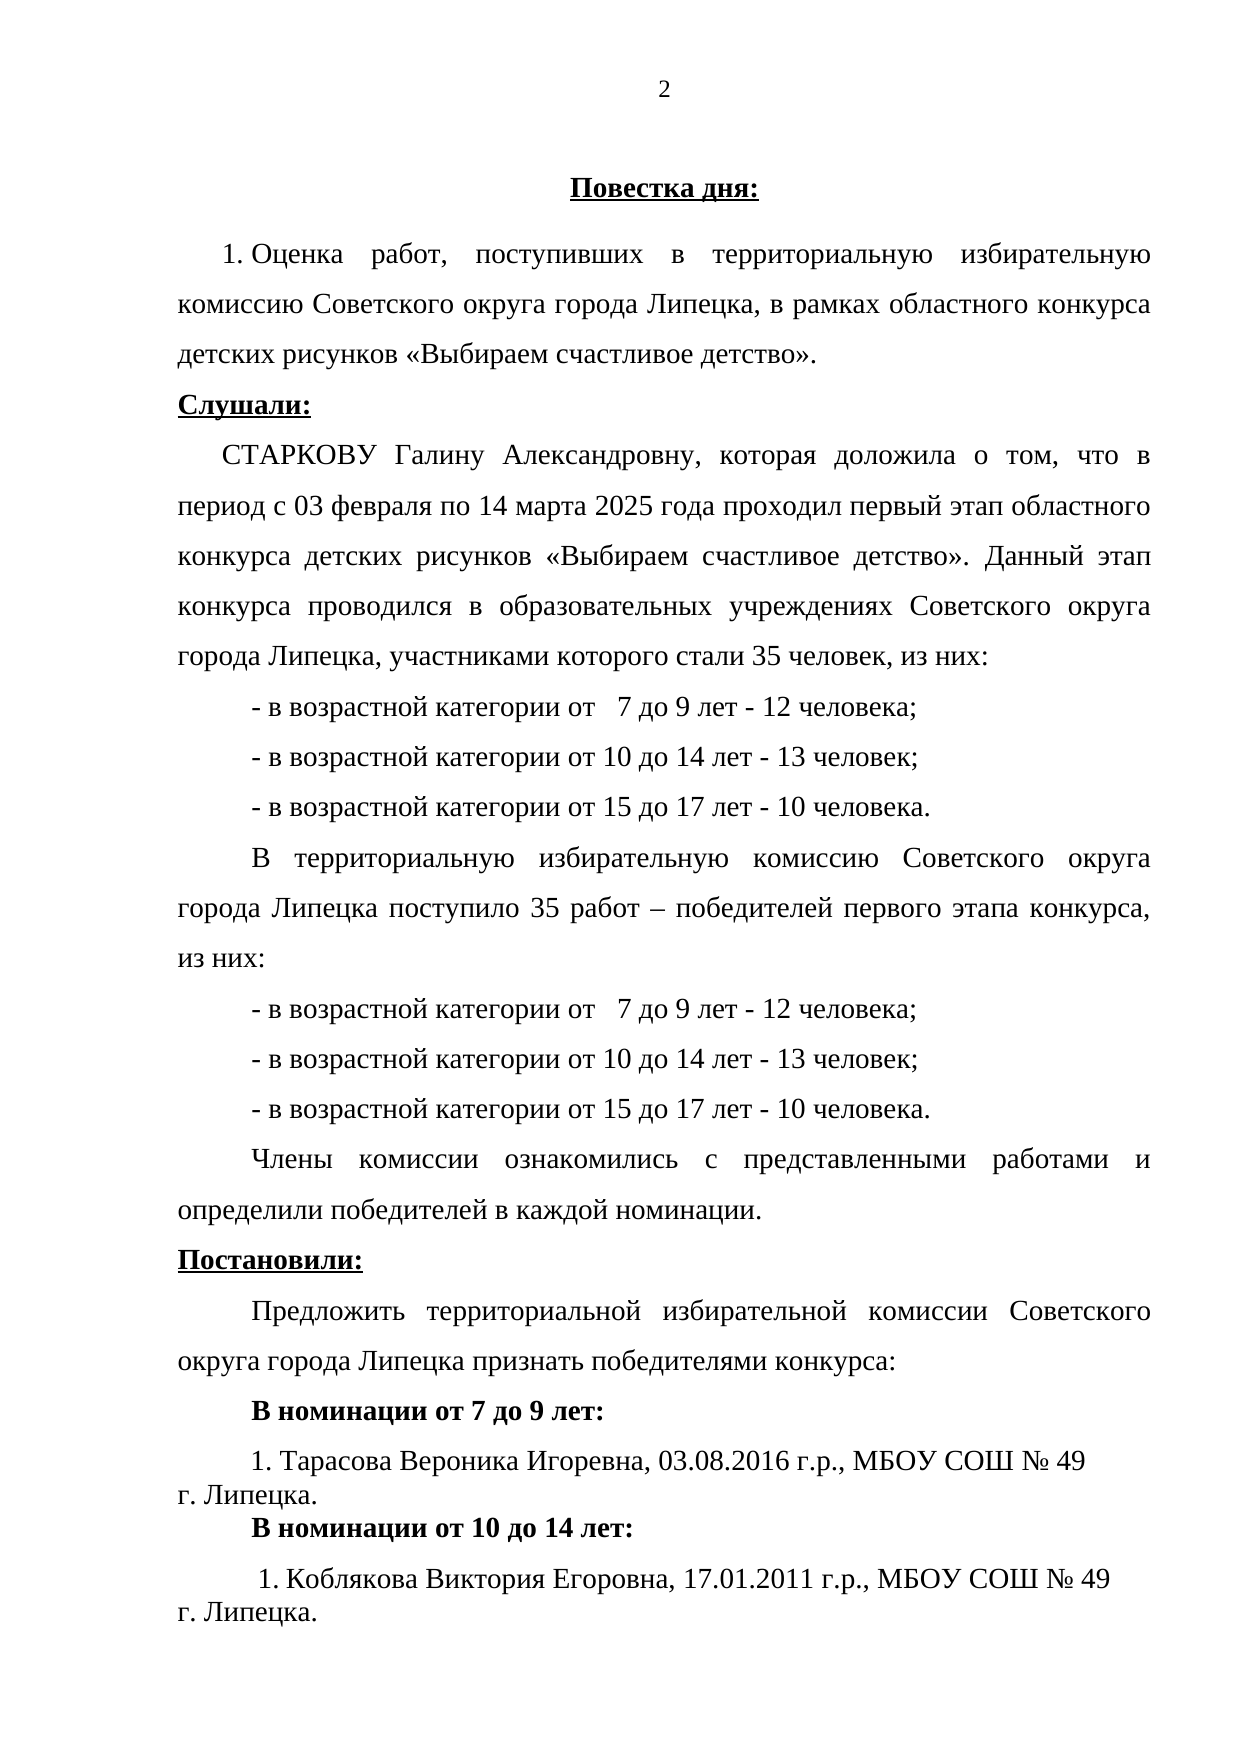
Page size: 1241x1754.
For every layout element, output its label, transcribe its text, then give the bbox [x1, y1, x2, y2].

text В номинации от 7 до 9 лет: [177, 1393, 1152, 1427]
text Постановили: [177, 1242, 1152, 1276]
list Предложить территориальной избирательной комиссии Советского округа города Липецка признать победителями конкурса: [177, 1293, 1152, 1376]
text Члены комиссии ознакомились с представленными работами и определили победителей в каждой номинации. [177, 1142, 1152, 1226]
text СТАРКОВУ Галину Александровну, которая доложила о том, что в период с 03 февраля по 14 марта 2025 года проходил первый этап областного конкурса детских рисунков «Выбираем счастливое детство». Данный этап конкурса проводился в образовательных учреждениях Советского округа города Липецка, участниками которого стали 35 человек, из них: [177, 437, 1152, 672]
text - в возрастной категории от 7 до 9 лет - 12 человека; [177, 991, 1152, 1024]
text - в возрастной категории от 15 до 17 лет - 10 человека. [177, 1091, 1152, 1125]
text - в возрастной категории от 7 до 9 лет - 12 человека; [177, 689, 1152, 722]
text - в возрастной категории от 15 до 17 лет - 10 человека. [177, 789, 1152, 823]
text 1. Коблякова Виктория Егоровна, 17.01.2011 г.р., МБОУ СОШ № 49 г. Липецка. [177, 1561, 1152, 1628]
text Повестка дня: [177, 170, 1152, 203]
text В номинации от 10 до 14 лет: [177, 1511, 1152, 1544]
list Оценка работ, поступивших в территориальную избирательную комиссию Советского округа города Липецка, в рамках областного конкурса детских рисунков «Выбираем счастливое детство». [177, 236, 1152, 370]
text В территориальную избирательную комиссию Советского округа города Липецка поступило 35 работ – победителей первого этапа конкурса, из них: [177, 840, 1152, 974]
text - в возрастной категории от 10 до 14 лет - 13 человек; [177, 1041, 1152, 1074]
text 1. Тарасова Вероника Игоревна, 03.08.2016 г.р., МБОУ СОШ № 49 г. Липецка. [177, 1443, 1152, 1511]
text Слушали: [177, 387, 1152, 421]
text - в возрастной категории от 10 до 14 лет - 13 человек; [177, 739, 1152, 773]
